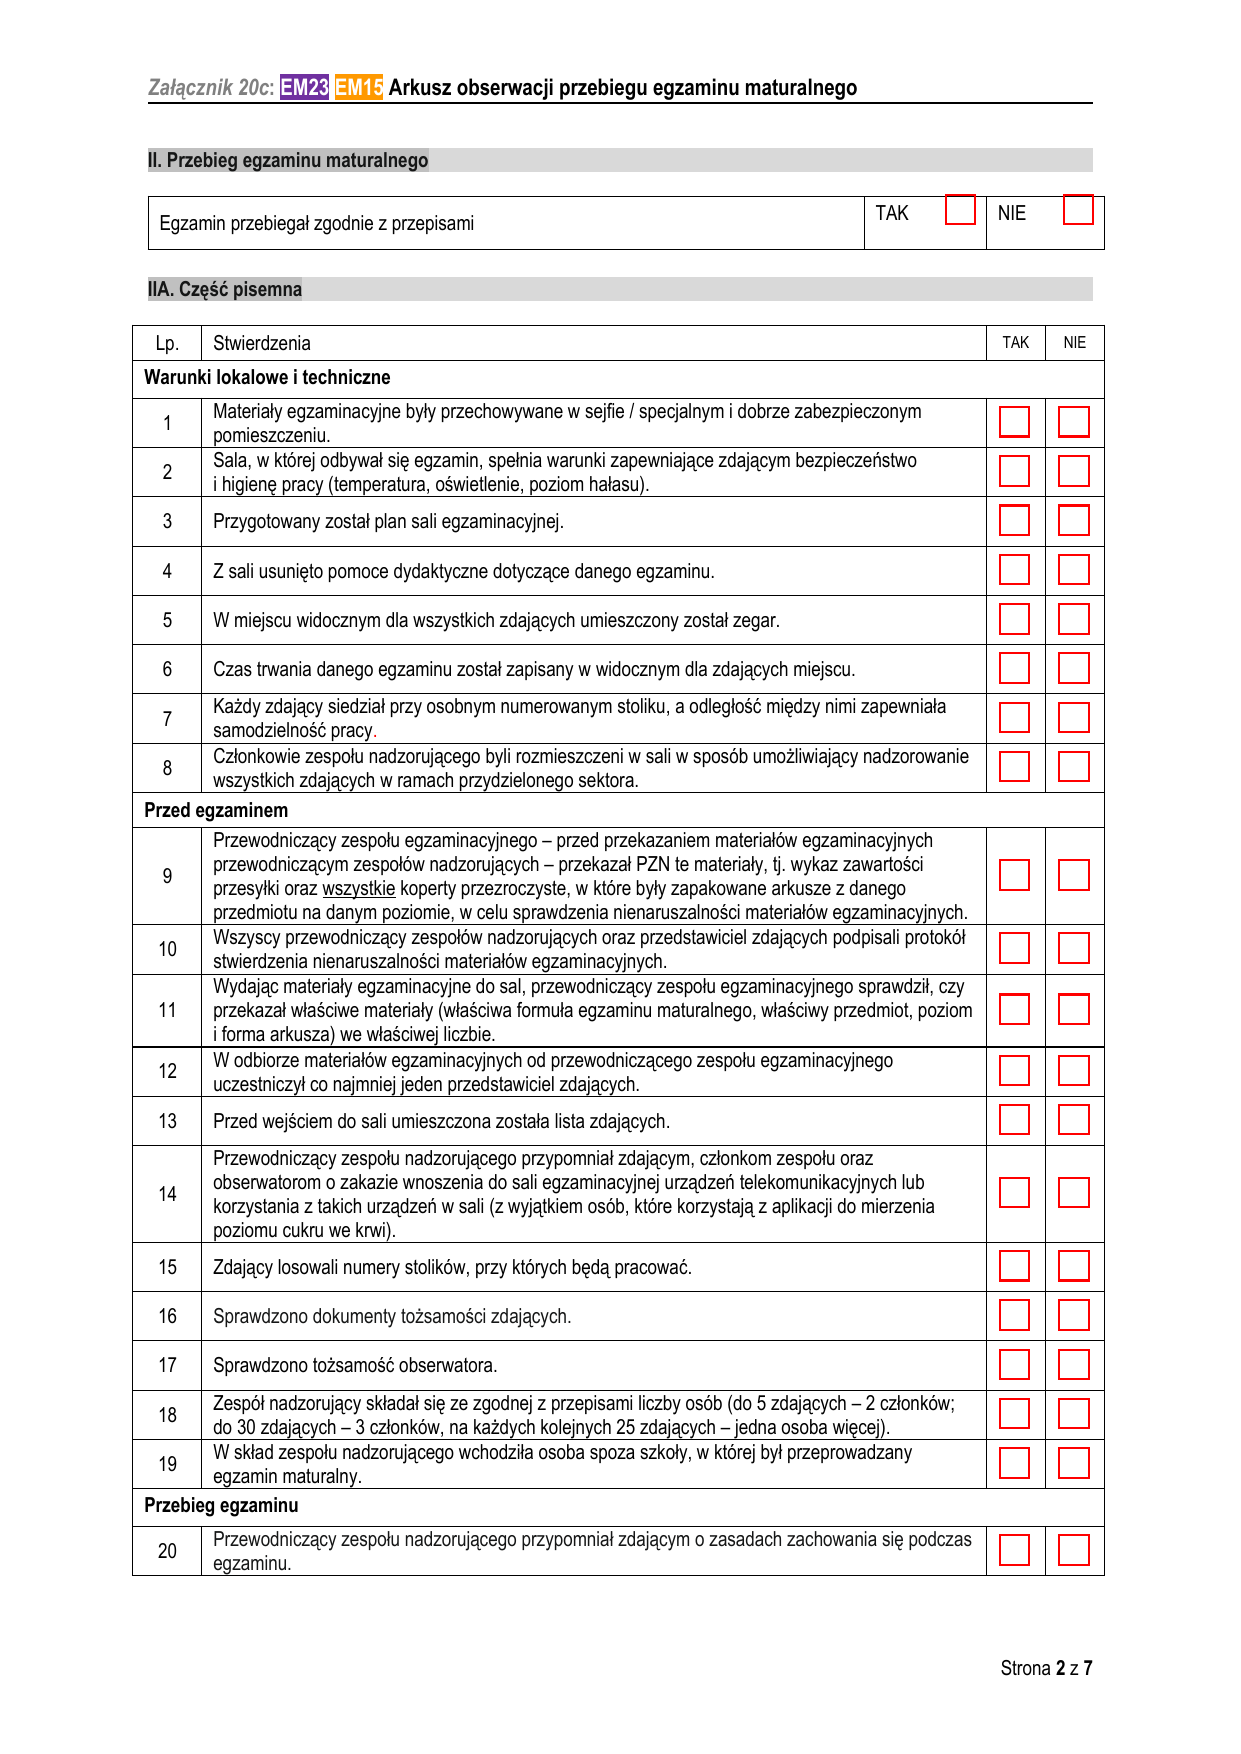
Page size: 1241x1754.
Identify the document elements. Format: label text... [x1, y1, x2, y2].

table_cell 2 [133, 448, 201, 496]
table_cell 19 [133, 1440, 201, 1488]
table_cell [1046, 1527, 1104, 1575]
table_cell [987, 1048, 1045, 1096]
table_cell [987, 744, 1045, 792]
table_cell 9 [133, 828, 201, 924]
table_cell [987, 1292, 1045, 1340]
table_cell 20 [133, 1527, 201, 1575]
table_cell [1046, 828, 1104, 924]
table_cell Przed wejściem do sali umieszczona została lista zdających. [202, 1097, 986, 1145]
table_cell [1046, 694, 1104, 743]
table_cell 14 [133, 1146, 201, 1242]
table_cell [1046, 1292, 1104, 1340]
table_cell [1046, 925, 1104, 973]
table_cell [987, 1097, 1045, 1145]
table_cell Przebieg egzaminu [133, 1489, 1104, 1526]
table_cell [987, 448, 1045, 496]
table_cell [1046, 1097, 1104, 1145]
table_cell [1046, 448, 1104, 496]
table_cell [987, 1391, 1045, 1439]
table_cell [987, 925, 1045, 973]
table_cell [987, 596, 1045, 644]
table_cell [987, 975, 1045, 1046]
table_cell 8 [133, 744, 201, 792]
table_header TAK [987, 326, 1045, 360]
table_cell [1046, 1243, 1104, 1291]
table_cell 17 [133, 1341, 201, 1389]
table_cell Warunki lokalowe i techniczne [133, 361, 1104, 398]
table_cell Z sali usunięto pomoce dydaktyczne dotyczące danego egzaminu. [202, 547, 986, 595]
table_cell [987, 828, 1045, 924]
table_cell Przed egzaminem [133, 793, 1104, 827]
table_cell [1046, 645, 1104, 693]
table_cell [987, 497, 1045, 546]
table_cell 15 [133, 1243, 201, 1291]
table_cell [1046, 547, 1104, 595]
table_cell [1046, 1146, 1104, 1242]
table_cell [987, 399, 1045, 447]
table_cell 18 [133, 1391, 201, 1439]
table_header Lp. [133, 326, 201, 360]
text II. Przebieg egzaminu maturalnego [429, 148, 1093, 172]
table_cell Materiały egzaminacyjne były przechowywane w sejfie / specjalnym i dobrze zabezpieczonym pomieszczeniu. [202, 399, 986, 447]
table_cell [1046, 744, 1104, 792]
table_cell W miejscu widocznym dla wszystkich zdających umieszczony został zegar. [202, 596, 986, 644]
table_cell 13 [133, 1097, 201, 1145]
table_header TAK [865, 197, 986, 249]
table_cell 11 [133, 975, 201, 1046]
table_cell [1046, 1391, 1104, 1439]
table_cell [1046, 399, 1104, 447]
table_cell [987, 1341, 1045, 1389]
table_cell [1046, 497, 1104, 546]
table_cell [987, 1146, 1045, 1242]
table_cell Wszyscy przewodniczący zespołów nadzorujących oraz przedstawiciel zdających podpisali protokół stwierdzenia nienaruszalności materiałów egzaminacyjnych. [202, 925, 986, 973]
table_cell [1046, 1440, 1104, 1488]
table_header Egzamin przebiegał zgodnie z przepisami [149, 197, 864, 249]
table_cell 3 [133, 497, 201, 546]
table_cell Sprawdzono dokumenty tożsamości zdających. [202, 1292, 986, 1340]
text IIA. Część pisemna [302, 277, 1093, 301]
table_header NIE [1046, 326, 1104, 360]
table_cell 1 [133, 399, 201, 447]
table_cell [1046, 975, 1104, 1046]
table_cell W odbiorze materiałów egzaminacyjnych od przewodniczącego zespołu egzaminacyjnego uczestniczył co najmniej jeden przedstawiciel zdających. [202, 1048, 986, 1096]
table_cell W skład zespołu nadzorującego wchodziła osoba spoza szkoły, w której był przeprowadzany egzamin maturalny. [202, 1440, 986, 1488]
table_header NIE [987, 197, 1104, 249]
table_cell Członkowie zespołu nadzorującego byli rozmieszczeni w sali w sposób umożliwiający nadzorowanie wszystkich zdających w ramach przydzielonego sektora. [202, 744, 986, 792]
table_cell [987, 694, 1045, 743]
table_cell Przewodniczący zespołu egzaminacyjnego – przed przekazaniem materiałów egzaminacyjnych przewodniczącym zespołów nadzorujących – przekazał PZN te materiały, tj. wykaz zawartości przesyłki oraz wszystkie koperty przezroczyste, w które były zapakowane arkusze z danego przedmiotu na danym poziomie, w celu sprawdzenia nienaruszalności materiałów egzaminacyjnych. [202, 828, 986, 924]
table_cell [1046, 596, 1104, 644]
table_cell [987, 645, 1045, 693]
table_cell 4 [133, 547, 201, 595]
table_header Stwierdzenia [202, 326, 986, 360]
table_cell Zespół nadzorujący składał się ze zgodnej z przepisami liczby osób (do 5 zdających – 2 członków; do 30 zdających – 3 członków, na każdych kolejnych 25 zdających – jedna osoba więcej). [202, 1391, 986, 1439]
table_cell Sala, w której odbywał się egzamin, spełnia warunki zapewniające zdającym bezpieczeństwo i higienę pracy (temperatura, oświetlenie, poziom hałasu). [202, 448, 986, 496]
table_cell Sprawdzono tożsamość obserwatora. [202, 1341, 986, 1389]
table_cell 10 [133, 925, 201, 973]
table_cell Przewodniczący zespołu nadzorującego przypomniał zdającym, członkom zespołu oraz obserwatorom o zakazie wnoszenia do sali egzaminacyjnej urządzeń telekomunikacyjnych lub korzystania z takich urządzeń w sali (z wyjątkiem osób, które korzystają z aplikacji do mierzenia poziomu cukru we krwi). [202, 1146, 986, 1242]
table_cell [1046, 1341, 1104, 1389]
table_cell [987, 1440, 1045, 1488]
table_cell 6 [133, 645, 201, 693]
table_cell [987, 1243, 1045, 1291]
table_cell Przygotowany został plan sali egzaminacyjnej. [202, 497, 986, 546]
table_cell [1046, 1048, 1104, 1096]
table_cell 5 [133, 596, 201, 644]
table_cell [987, 1527, 1045, 1575]
table_cell Przewodniczący zespołu nadzorującego przypomniał zdającym o zasadach zachowania się podczas egzaminu. [202, 1527, 986, 1575]
table_cell Każdy zdający siedział przy osobnym numerowanym stoliku, a odległość między nimi zapewniała samodzielność pracy. [202, 694, 986, 743]
table_cell Czas trwania danego egzaminu został zapisany w widocznym dla zdających miejscu. [202, 645, 986, 693]
table_cell Wydając materiały egzaminacyjne do sal, przewodniczący zespołu egzaminacyjnego sprawdził, czy przekazał właściwe materiały (właściwa formuła egzaminu maturalnego, właściwy przedmiot, poziom i forma arkusza) we właściwej liczbie. [202, 975, 986, 1046]
table_cell 7 [133, 694, 201, 743]
table_cell 16 [133, 1292, 201, 1340]
table_cell Zdający losowali numery stolików, przy których będą pracować. [202, 1243, 986, 1291]
table_cell [987, 547, 1045, 595]
table_cell 12 [133, 1048, 201, 1096]
